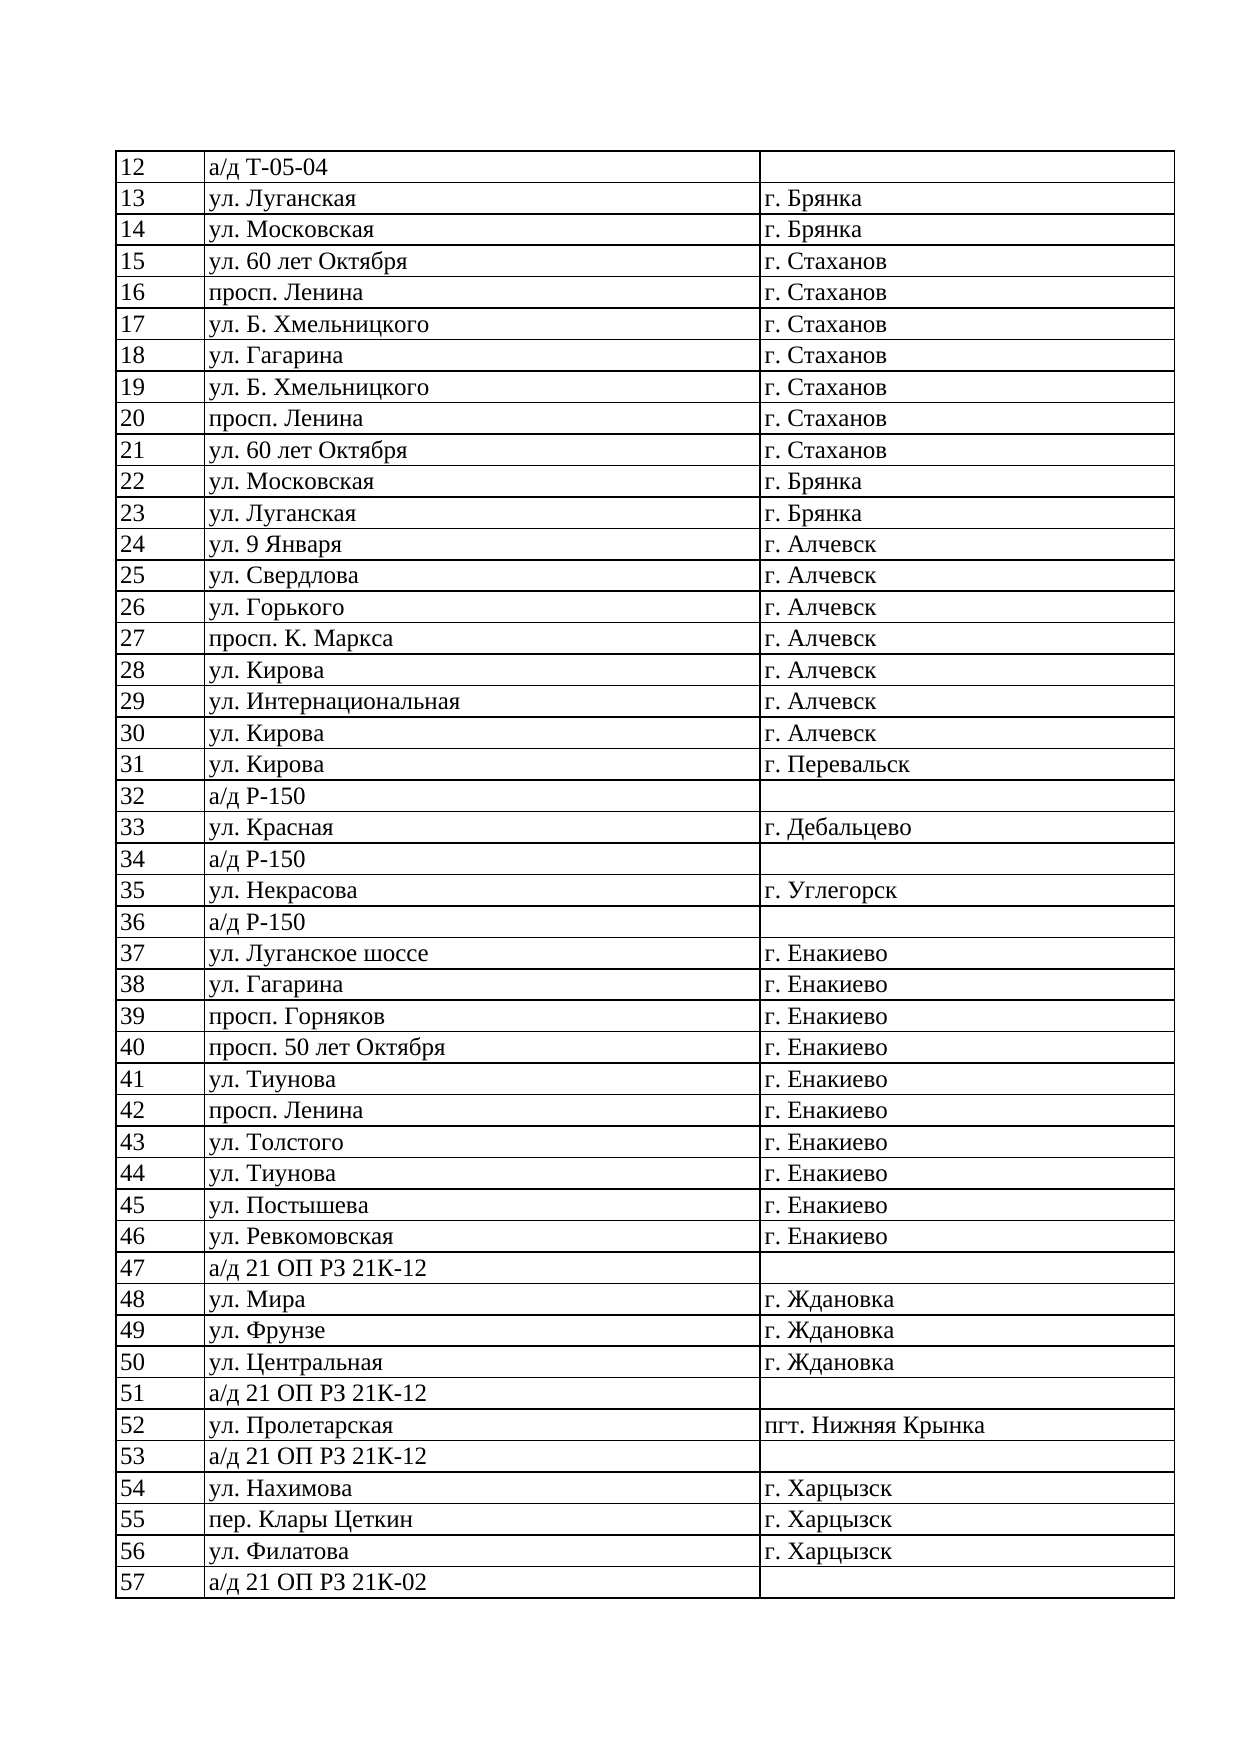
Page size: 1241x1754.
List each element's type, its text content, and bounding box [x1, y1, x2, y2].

table_cell г. Алчевск [761, 686, 1174, 716]
table_cell ул. Постышева [205, 1190, 759, 1219]
table_cell г. Алчевск [761, 655, 1174, 685]
table_cell ул. Толстого [205, 1127, 759, 1157]
table_cell г. Перевальск [761, 749, 1174, 779]
table_cell ул. Интернациональная [205, 686, 759, 716]
table_cell 47 [117, 1253, 204, 1282]
table_cell 34 [117, 844, 204, 873]
table_cell г. Енакиево [761, 1095, 1174, 1125]
table_cell ул. Луганская [205, 183, 759, 213]
table_cell ул. Свердлова [205, 561, 759, 590]
table_cell ул. Гагарина [205, 340, 759, 370]
table_cell ул. Красная [205, 812, 759, 842]
table_cell 29 [117, 686, 204, 716]
table_cell ул. Некрасова [205, 875, 759, 905]
table_cell [761, 1378, 1174, 1408]
table_cell ул. Луганская [205, 498, 759, 527]
table_cell г. Енакиево [761, 970, 1174, 999]
table_cell 36 [117, 907, 204, 936]
table_cell ул. Кирова [205, 749, 759, 779]
table_cell 22 [117, 466, 204, 496]
table_cell г. Алчевск [761, 623, 1174, 653]
table_cell г. Брянка [761, 215, 1174, 244]
table_cell 24 [117, 529, 204, 559]
table_cell г. Енакиево [761, 1221, 1174, 1251]
table_cell а/д Р-150 [205, 907, 759, 936]
table_cell г. Ждановка [761, 1347, 1174, 1377]
table_cell [761, 907, 1174, 936]
table_cell 25 [117, 561, 204, 590]
table_cell а/д Р-150 [205, 844, 759, 873]
table_cell 40 [117, 1032, 204, 1062]
table_cell [761, 1253, 1174, 1282]
table_cell ул. Кирова [205, 718, 759, 748]
table_cell ул. Тиунова [205, 1158, 759, 1188]
table_cell 14 [117, 215, 204, 244]
table_cell 31 [117, 749, 204, 779]
table_cell ул. Московская [205, 215, 759, 244]
table_cell 21 [117, 435, 204, 464]
table_cell 39 [117, 1001, 204, 1031]
table_cell 42 [117, 1095, 204, 1125]
table_cell [761, 1567, 1174, 1597]
table_cell г. Енакиево [761, 1158, 1174, 1188]
table_cell просп. Ленина [205, 277, 759, 307]
table_cell 30 [117, 718, 204, 748]
table_cell 52 [117, 1410, 204, 1440]
table_cell г. Алчевск [761, 529, 1174, 559]
table_cell 12 [117, 152, 204, 181]
table_cell ул. 9 Января [205, 529, 759, 559]
table_cell г. Харцызск [761, 1536, 1174, 1566]
table_cell ул. Б. Хмельницкого [205, 309, 759, 339]
table_cell г. Енакиево [761, 1190, 1174, 1219]
table_cell 38 [117, 970, 204, 999]
table_cell [761, 781, 1174, 811]
table_cell г. Стаханов [761, 372, 1174, 402]
table_cell г. Енакиево [761, 1001, 1174, 1031]
table_cell а/д Р-150 [205, 781, 759, 811]
table_cell г. Дебальцево [761, 812, 1174, 842]
table_cell 17 [117, 309, 204, 339]
table_cell ул. 60 лет Октября [205, 246, 759, 276]
table_cell 28 [117, 655, 204, 685]
table_cell г. Стаханов [761, 277, 1174, 307]
table_cell 37 [117, 938, 204, 968]
table_cell ул. 60 лет Октября [205, 435, 759, 464]
table_cell 15 [117, 246, 204, 276]
table_cell г. Харцызск [761, 1473, 1174, 1503]
table_cell 50 [117, 1347, 204, 1377]
table_cell 49 [117, 1316, 204, 1345]
table_cell г. Харцызск [761, 1504, 1174, 1534]
table_cell 56 [117, 1536, 204, 1566]
table_cell г. Алчевск [761, 718, 1174, 748]
table_cell ул. Гагарина [205, 970, 759, 999]
table_cell [761, 152, 1174, 181]
table_cell ул. Пролетарская [205, 1410, 759, 1440]
table_cell пгт. Нижняя Крынка [761, 1410, 1174, 1440]
table_cell 43 [117, 1127, 204, 1157]
table_cell 54 [117, 1473, 204, 1503]
table_cell 45 [117, 1190, 204, 1219]
table_cell ул. Фрунзе [205, 1316, 759, 1345]
table_cell ул. Тиунова [205, 1064, 759, 1094]
table_cell г. Енакиево [761, 1032, 1174, 1062]
table_cell г. Стаханов [761, 340, 1174, 370]
table_cell г. Алчевск [761, 592, 1174, 622]
table_cell просп. Ленина [205, 1095, 759, 1125]
table_cell а/д Т-05-04 [205, 152, 759, 181]
table_cell ул. Ревкомовская [205, 1221, 759, 1251]
table_cell 26 [117, 592, 204, 622]
table_cell 23 [117, 498, 204, 527]
table_cell 33 [117, 812, 204, 842]
table_cell а/д 21 ОП РЗ 21К-12 [205, 1253, 759, 1282]
table_cell 44 [117, 1158, 204, 1188]
table_cell г. Брянка [761, 183, 1174, 213]
table_cell г. Брянка [761, 498, 1174, 527]
table_cell а/д 21 ОП РЗ 21К-02 [205, 1567, 759, 1597]
table_cell ул. Луганское шоссе [205, 938, 759, 968]
table_cell 35 [117, 875, 204, 905]
table_cell ул. Кирова [205, 655, 759, 685]
table_cell 27 [117, 623, 204, 653]
table_cell ул. Центральная [205, 1347, 759, 1377]
table_cell 57 [117, 1567, 204, 1597]
table_cell просп. 50 лет Октября [205, 1032, 759, 1062]
table_cell ул. Горького [205, 592, 759, 622]
table_cell пер. Клары Цеткин [205, 1504, 759, 1534]
table_cell просп. К. Маркса [205, 623, 759, 653]
table_cell ул. Московская [205, 466, 759, 496]
table_cell 55 [117, 1504, 204, 1534]
table_cell ул. Филатова [205, 1536, 759, 1566]
table_cell г. Енакиево [761, 1127, 1174, 1157]
table_cell г. Алчевск [761, 561, 1174, 590]
table_cell 16 [117, 277, 204, 307]
table_cell г. Енакиево [761, 1064, 1174, 1094]
table_cell г. Ждановка [761, 1284, 1174, 1314]
table_cell 48 [117, 1284, 204, 1314]
table_cell г. Брянка [761, 466, 1174, 496]
table_cell г. Стаханов [761, 246, 1174, 276]
table_cell г. Углегорск [761, 875, 1174, 905]
table_cell 18 [117, 340, 204, 370]
table_cell ул. Б. Хмельницкого [205, 372, 759, 402]
table_cell 20 [117, 403, 204, 433]
table_cell ул. Нахимова [205, 1473, 759, 1503]
table_cell г. Енакиево [761, 938, 1174, 968]
table_cell г. Стаханов [761, 435, 1174, 464]
table_cell просп. Ленина [205, 403, 759, 433]
table_cell ул. Мира [205, 1284, 759, 1314]
table_cell [761, 1441, 1174, 1471]
table_cell [761, 844, 1174, 873]
table_cell 19 [117, 372, 204, 402]
table_cell г. Ждановка [761, 1316, 1174, 1345]
table_cell просп. Горняков [205, 1001, 759, 1031]
table_cell 51 [117, 1378, 204, 1408]
table_cell 32 [117, 781, 204, 811]
table_cell г. Стаханов [761, 403, 1174, 433]
table_cell 53 [117, 1441, 204, 1471]
table_cell 13 [117, 183, 204, 213]
table_cell 46 [117, 1221, 204, 1251]
table_cell а/д 21 ОП РЗ 21К-12 [205, 1378, 759, 1408]
table_cell а/д 21 ОП РЗ 21К-12 [205, 1441, 759, 1471]
table_cell 41 [117, 1064, 204, 1094]
table_cell г. Стаханов [761, 309, 1174, 339]
